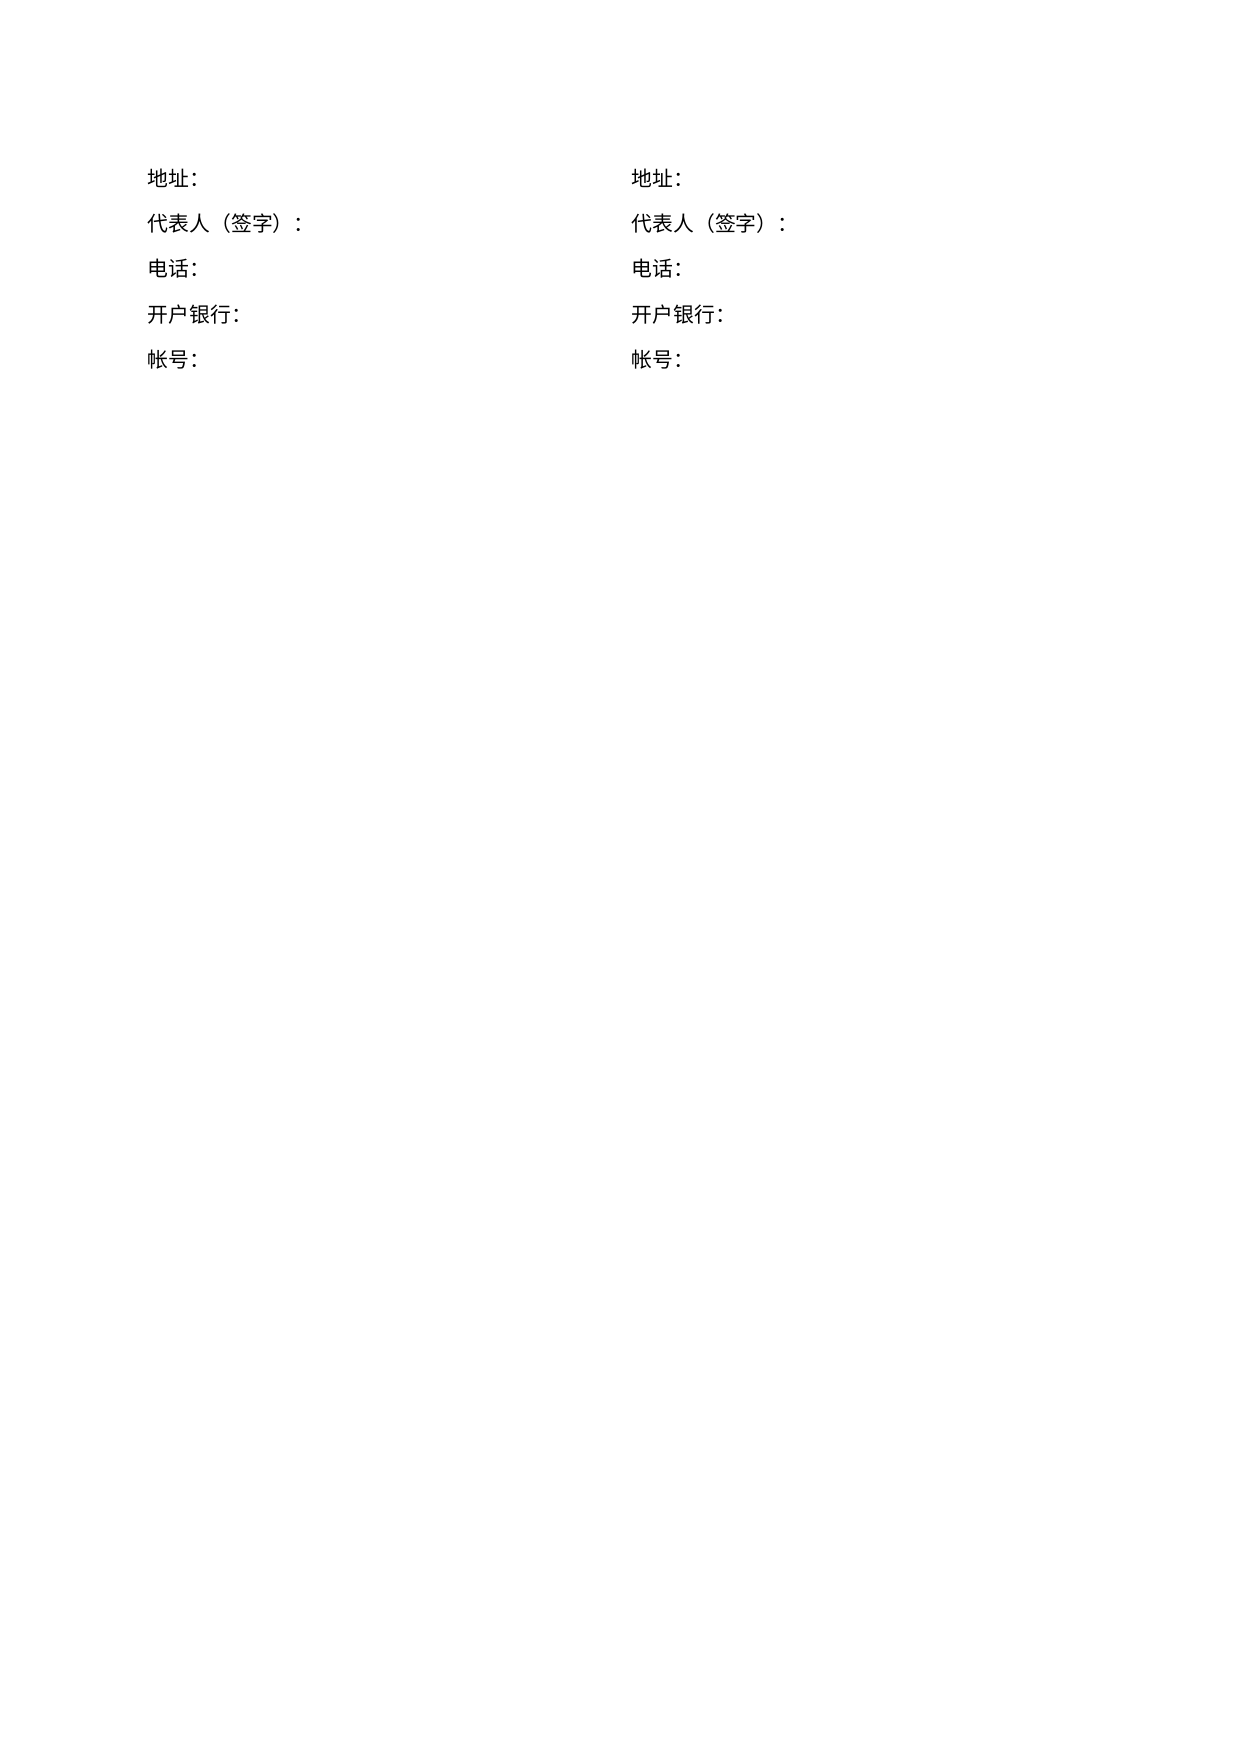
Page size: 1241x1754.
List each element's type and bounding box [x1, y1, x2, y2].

table_header [620, 162, 1104, 386]
table_header [136, 162, 620, 386]
